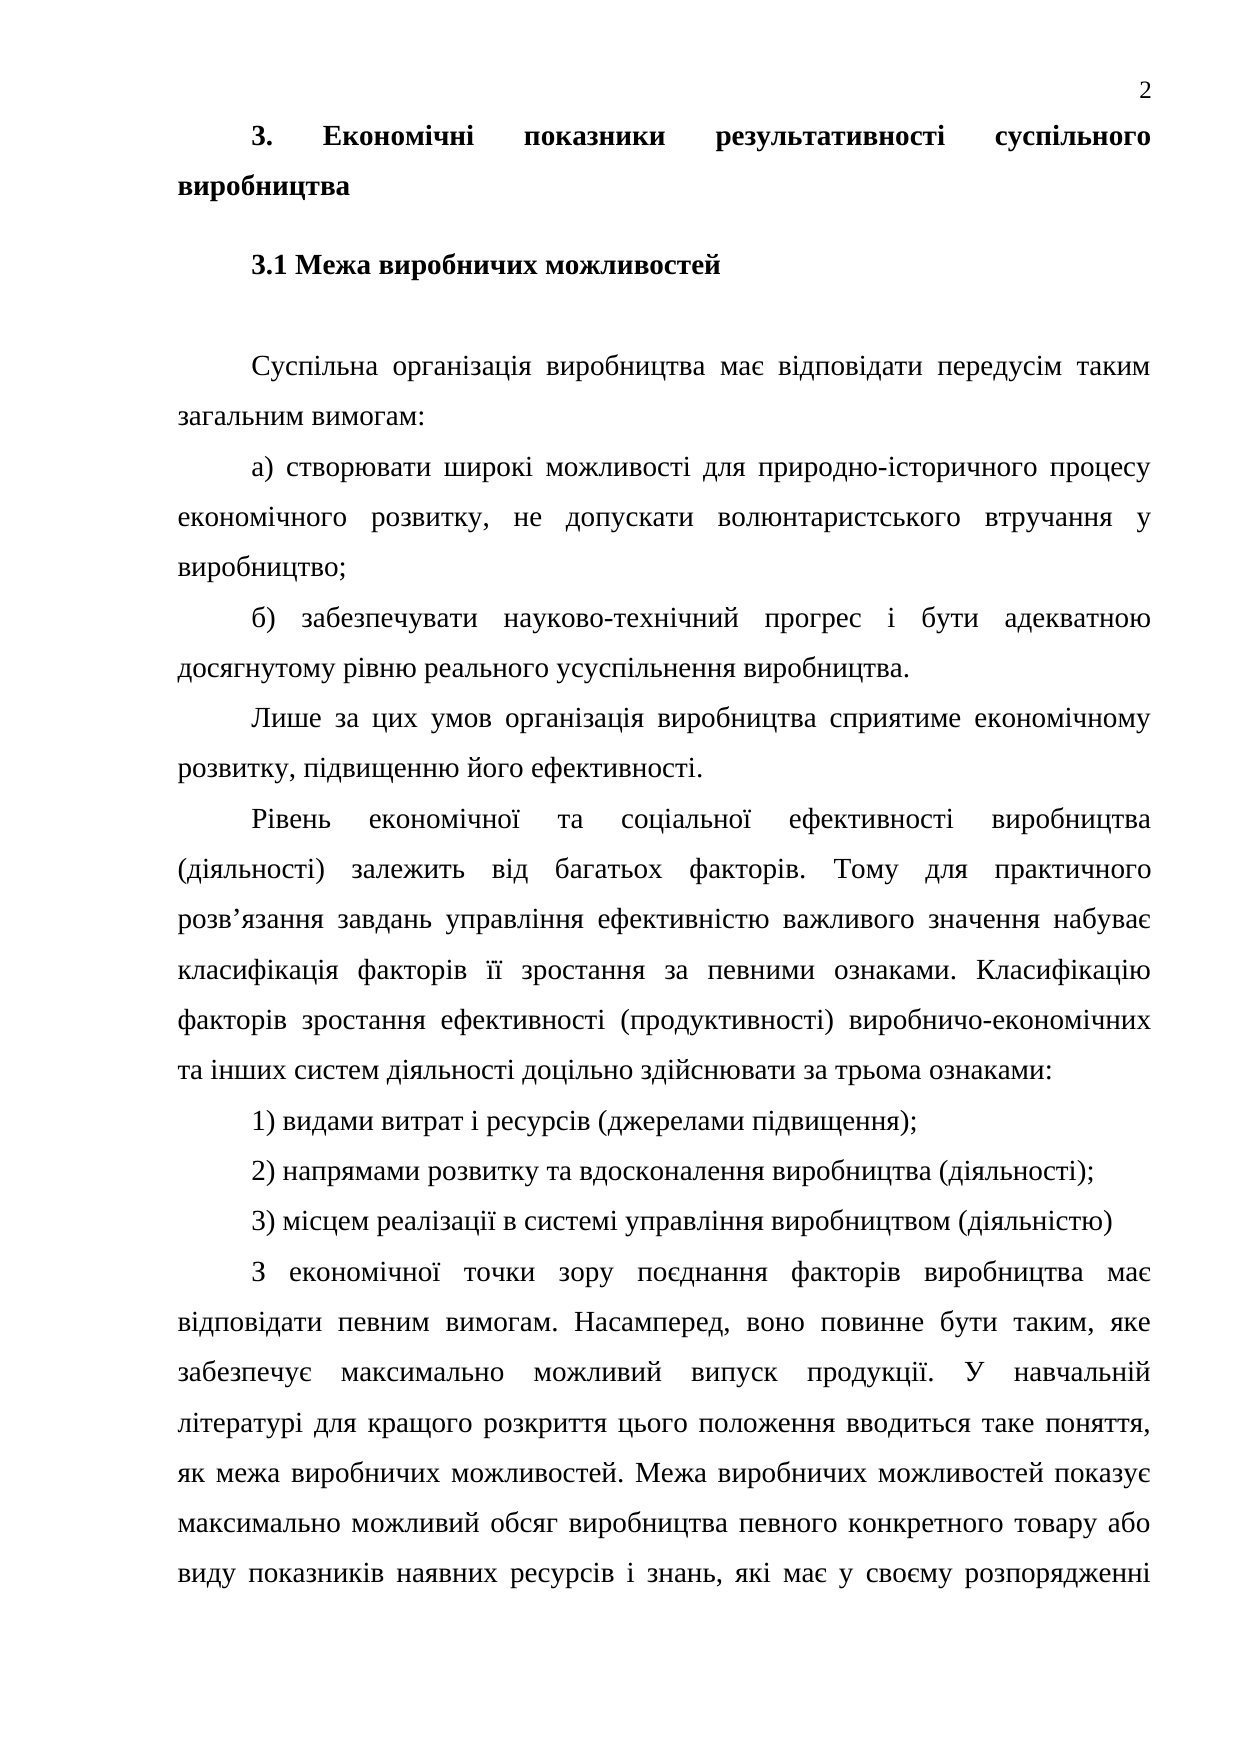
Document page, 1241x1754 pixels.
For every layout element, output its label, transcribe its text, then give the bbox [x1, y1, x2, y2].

text 3) місцем реалізації в системі управління виробництвом (діяльністю) [177, 1203, 1152, 1237]
text 3.1 Межа виробничих можливостей [177, 247, 1152, 281]
subtitle 3. Економічні показники результативності суспільного виробництва [177, 118, 1152, 202]
text Лише за цих умов організація виробництва сприятиме економічному розвитку, підвищенню його ефективності. [177, 700, 1152, 784]
text а) створювати широкі можливості для природно-історичного процесу економічного розвитку, не допускати волюнтаристського втручання у виробництво; [177, 449, 1152, 583]
text 1) видами витрат і ресурсів (джерелами підвищення); [177, 1103, 1152, 1136]
text Суспільна організація виробництва має відповідати передусім таким загальним вимогам: [177, 348, 1152, 432]
text б) забезпечувати науково-технічний прогрес і бути адекватною досягнутому рівню реального усуспільнення виробництва. [177, 600, 1152, 683]
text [177, 1254, 1152, 1589]
text 2) напрямами розвитку та вдосконалення виробництва (діяльності); [177, 1153, 1152, 1187]
text Рівень економічної та соціальної ефективності виробництва (діяльності) залежить від багатьох факторів. Тому для практичного розв’язання завдань управління ефективністю важливого значення набуває класифікація факторів її зростання за певними ознаками. Класифікацію факторів зростання ефективності (продуктивності) виробничо-економічних та інших систем діяльності доцільно здійснювати за трьома ознаками: [177, 801, 1152, 1086]
